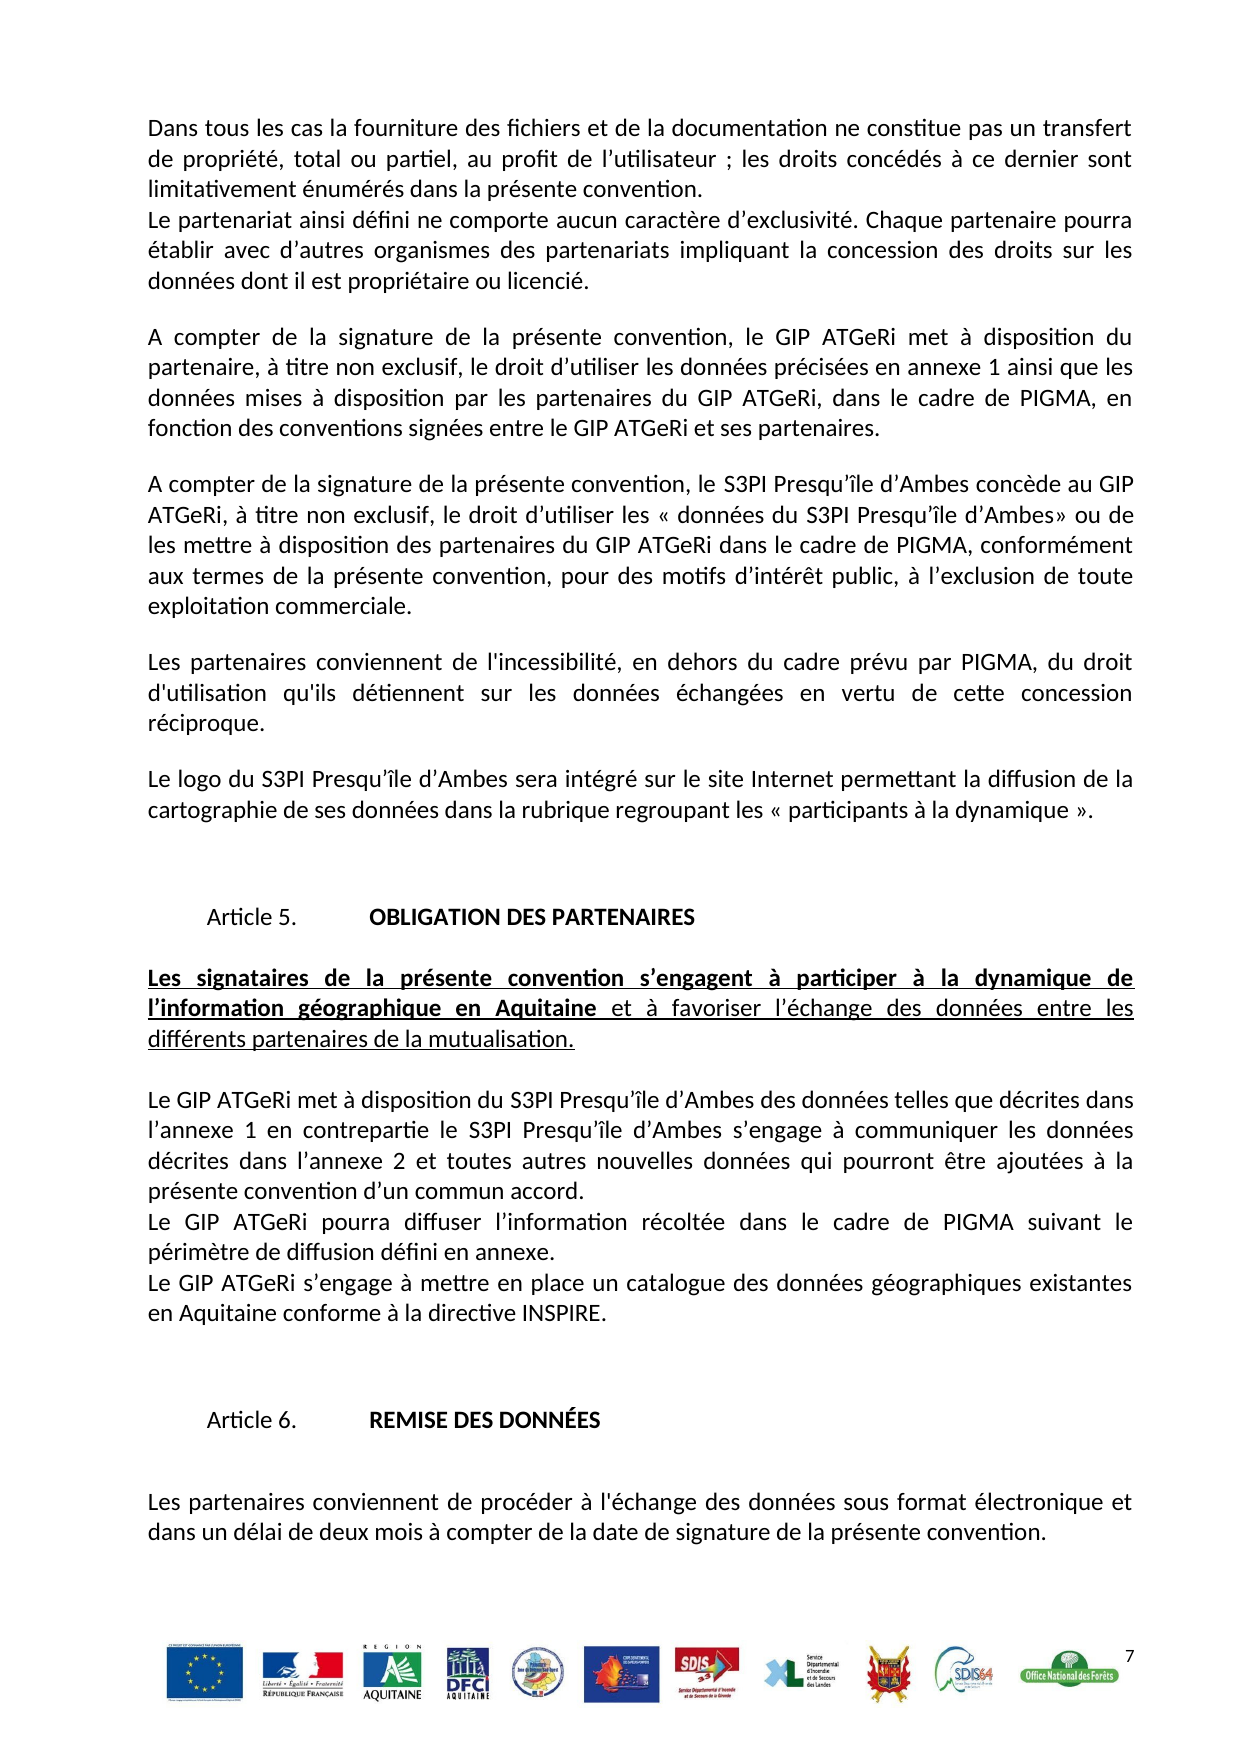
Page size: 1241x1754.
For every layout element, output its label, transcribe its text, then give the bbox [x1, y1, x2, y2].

text A compter de la signature de la présente convention, le GIP ATGeRi met à disposition du partenaire, à titre non exclusif, le droit d’utiliser les données précisées en annexe 1 ainsi que les données mises à disposition par les partenaires du GIP ATGeRi, dans le cadre de PIGMA, en fonction des conventions signées entre le GIP ATGeRi et ses partenaires. [148, 321, 1134, 443]
text Le partenariat ainsi défini ne comporte aucun caractère d’exclusivité. Chaque partenaire pourra établir avec d’autres organismes des partenariats impliquant la concession des droits sur les données dont il est propriétaire ou licencié. [148, 204, 1134, 296]
text Obligation des partenaires [207, 901, 1134, 931]
text Les signataires de la présente convention s’engagent à participer à la dynamique de l’information géographique en Aquitaine et à favoriser l’échange des données entre les différents partenaires de la mutualisation. [148, 989, 1134, 1018]
text Le logo du S3PI Presqu’île d’Ambes sera intégré sur le site Internet permettant la diffusion de la cartographie de ses données dans la rubrique regroupant les « participants à la dynamique ». [148, 763, 1134, 824]
text Les signataires de la présente convention s’engagent à participer à la dynamique de l’information géographique en Aquitaine et à favoriser l’échange des données entre les différents partenaires de la mutualisation. [148, 1020, 1134, 1053]
text Dans tous les cas la fourniture des fichiers et de la documentation ne constitue pas un transfert de propriété, total ou partiel, au profit de l’utilisateur ; les droits concédés à ce dernier sont limitativement énumérés dans la présente convention. [148, 112, 1134, 204]
text Remise des données [207, 1404, 1134, 1435]
text Le GIP ATGeRi pourra diffuser l’information récoltée dans le cadre de PIGMA suivant le périmètre de diffusion défini en annexe. [148, 1206, 1134, 1267]
text Le GIP ATGeRi s’engage à mettre en place un catalogue des données géographiques existantes en Aquitaine conforme à la directive INSPIRE. [148, 1267, 1134, 1328]
text Le GIP ATGeRi met à disposition du S3PI Presqu’île d’Ambes des données telles que décrites dans l’annexe 1 en contrepartie le S3PI Presqu’île d’Ambes s’engage à communiquer les données décrites dans l’annexe 2 et toutes autres nouvelles données qui pourront être ajoutées à la présente convention d’un commun accord. [148, 1084, 1134, 1206]
text Les signataires de la présente convention s’engagent à participer à la dynamique de l’information géographique en Aquitaine et à favoriser l’échange des données entre les différents partenaires de la mutualisation. [148, 962, 1134, 988]
text Les partenaires conviennent de l'incessibilité, en dehors du cadre prévu par PIGMA, du droit d'utilisation qu'ils détiennent sur les données échangées en vertu de cette concession réciproque. [148, 646, 1134, 738]
text A compter de la signature de la présente convention, le S3PI Presqu’île d’Ambes concède au GIP ATGeRi, à titre non exclusif, le droit d’utiliser les « données du S3PI Presqu’île d’Ambes» ou de les mettre à disposition des partenaires du GIP ATGeRi dans le cadre de PIGMA, conformément aux termes de la présente convention, pour des motifs d’intérêt public, à l’exclusion de toute exploitation commerciale. [148, 468, 1134, 621]
picture [153, 1640, 1129, 1708]
text Les partenaires conviennent de procéder à l'échange des données sous format électronique et dans un délai de deux mois à compter de la date de signature de la présente convention. [148, 1486, 1134, 1547]
